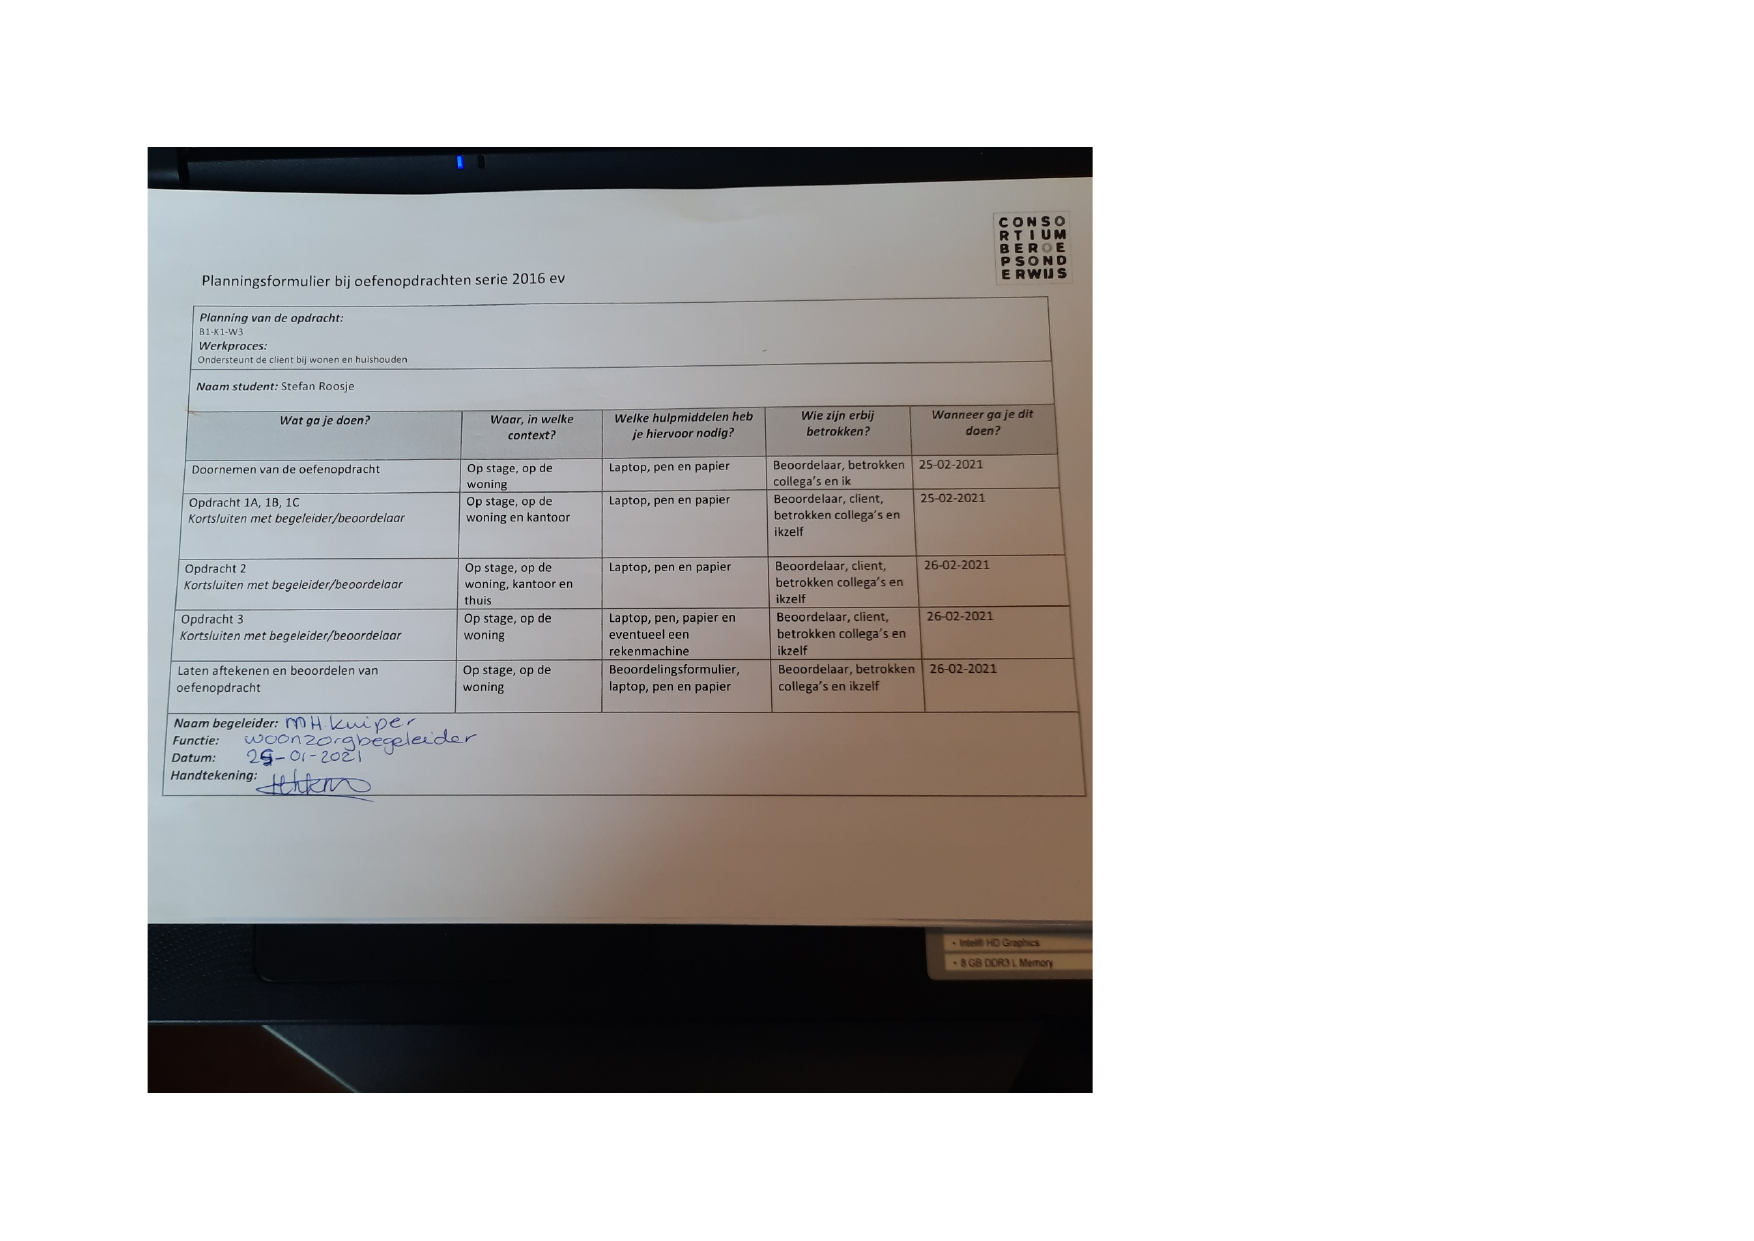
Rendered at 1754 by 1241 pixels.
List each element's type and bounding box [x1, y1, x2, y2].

picture [147, 147, 1093, 1093]
